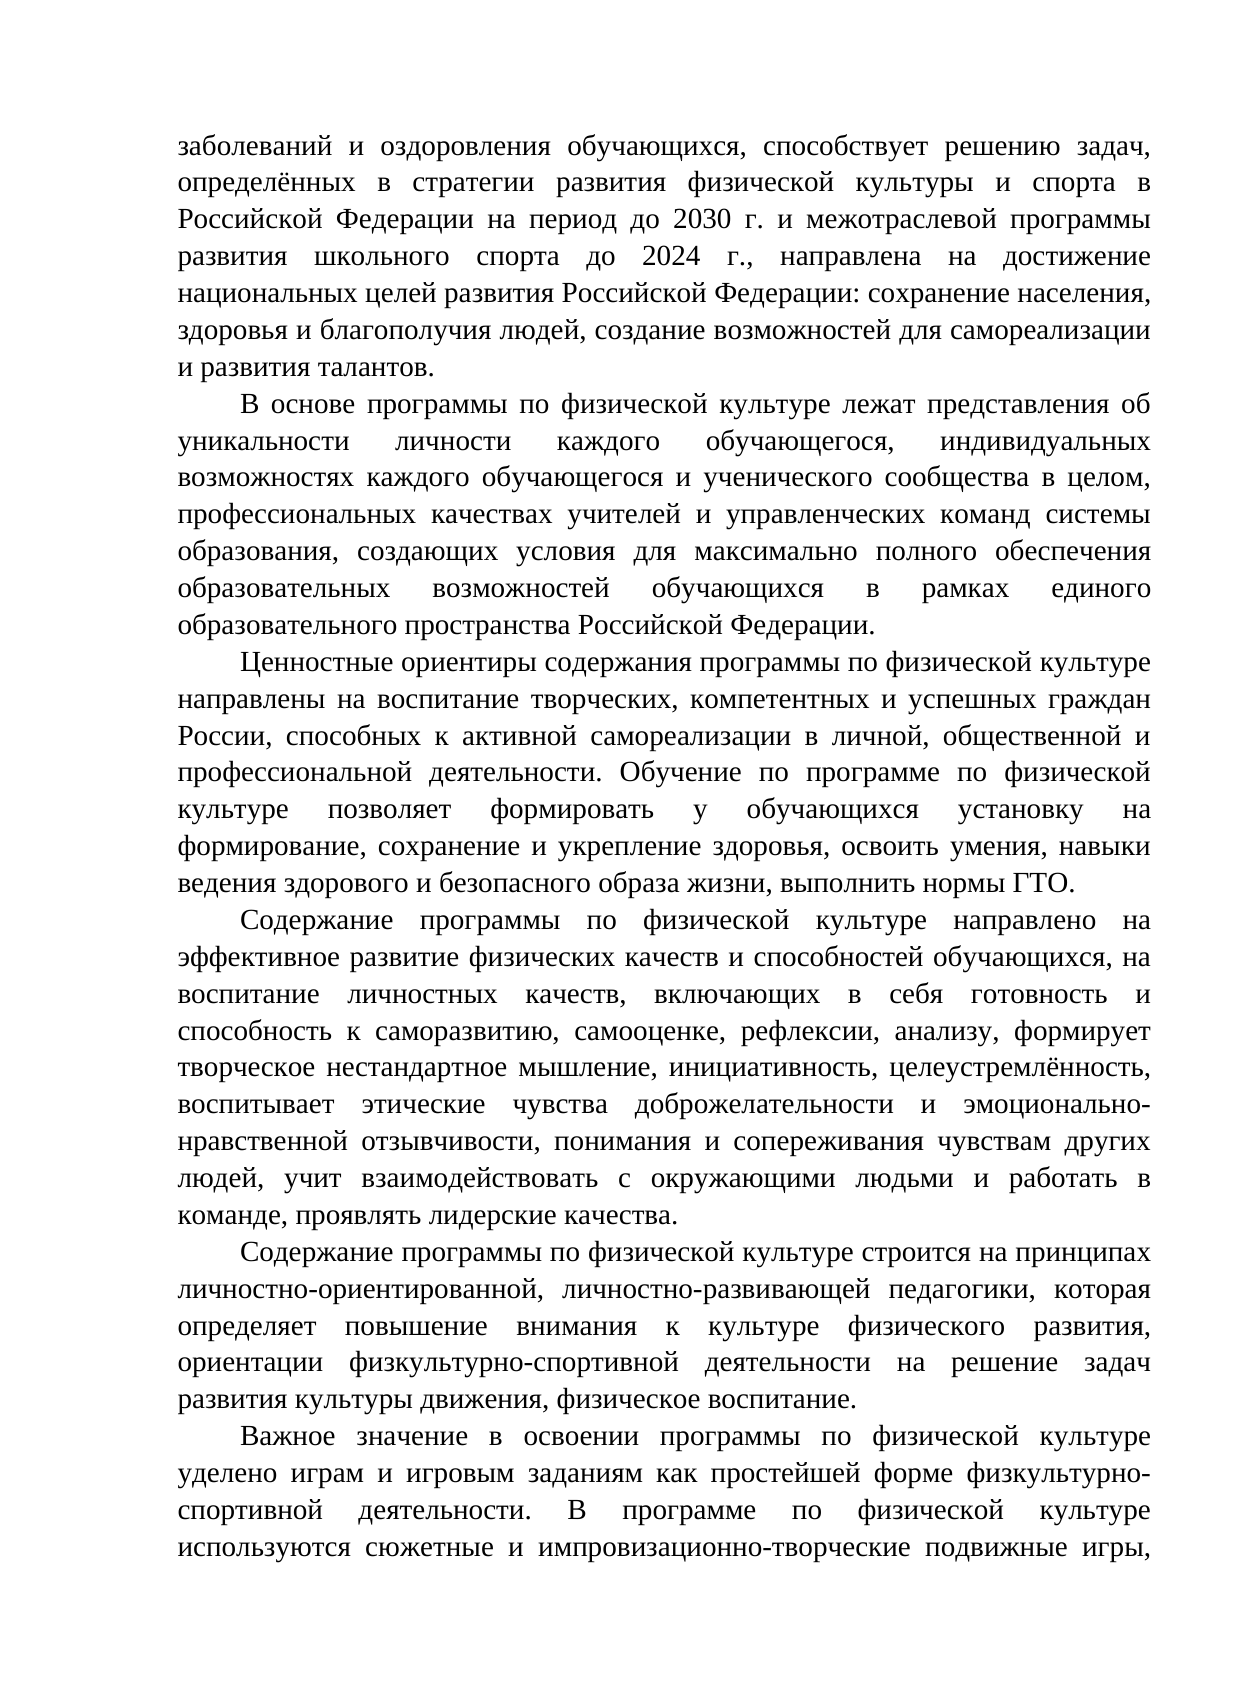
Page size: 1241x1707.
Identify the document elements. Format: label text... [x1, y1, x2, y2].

text В основе программы по физической культуре лежат представления об уникальности личности каждого обучающегося, индивидуальных возможностях каждого обучающегося и ученического сообщества в целом, профессиональных качествах учителей и управленческих команд системы образования, создающих условия для максимально полного обеспечения образовательных возможностей обучающихся в рамках единого образовательного пространства Российской Федерации. [177, 386, 1152, 641]
text Содержание программы по физической культуре направлено на эффективное развитие физических качеств и способностей обучающихся, на воспитание личностных качеств, включающих в себя готовность и способность к саморазвитию, самооценке, рефлексии, анализу, формирует творческое нестандартное мышление, инициативность, целеустремлённость, воспитывает этические чувства доброжелательности и эмоционально-нравственной отзывчивости, понимания и сопереживания чувствам других людей, учит взаимодействовать с окружающими людьми и работать в команде, проявлять лидерские качества. [177, 902, 1152, 1231]
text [177, 128, 1152, 382]
text Ценностные ориентиры содержания программы по физической культуре направлены на воспитание творческих, компетентных и успешных граждан России, способных к активной самореализации в личной, общественной и профессиональной деятельности. Обучение по программе по физической культуре позволяет формировать у обучающихся установку на формирование, сохранение и укрепление здоровья, освоить умения, навыки ведения здорового и безопасного образа жизни, выполнить нормы ГТО. [177, 644, 1152, 899]
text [177, 1418, 1152, 1562]
text Содержание программы по физической культуре строится на принципах личностно-ориентированной, личностно-развивающей педагогики, которая определяет повышение внимания к культуре физического развития, ориентации физкультурно-спортивной деятельности на решение задач развития культуры движения, физическое воспитание. [177, 1234, 1152, 1415]
